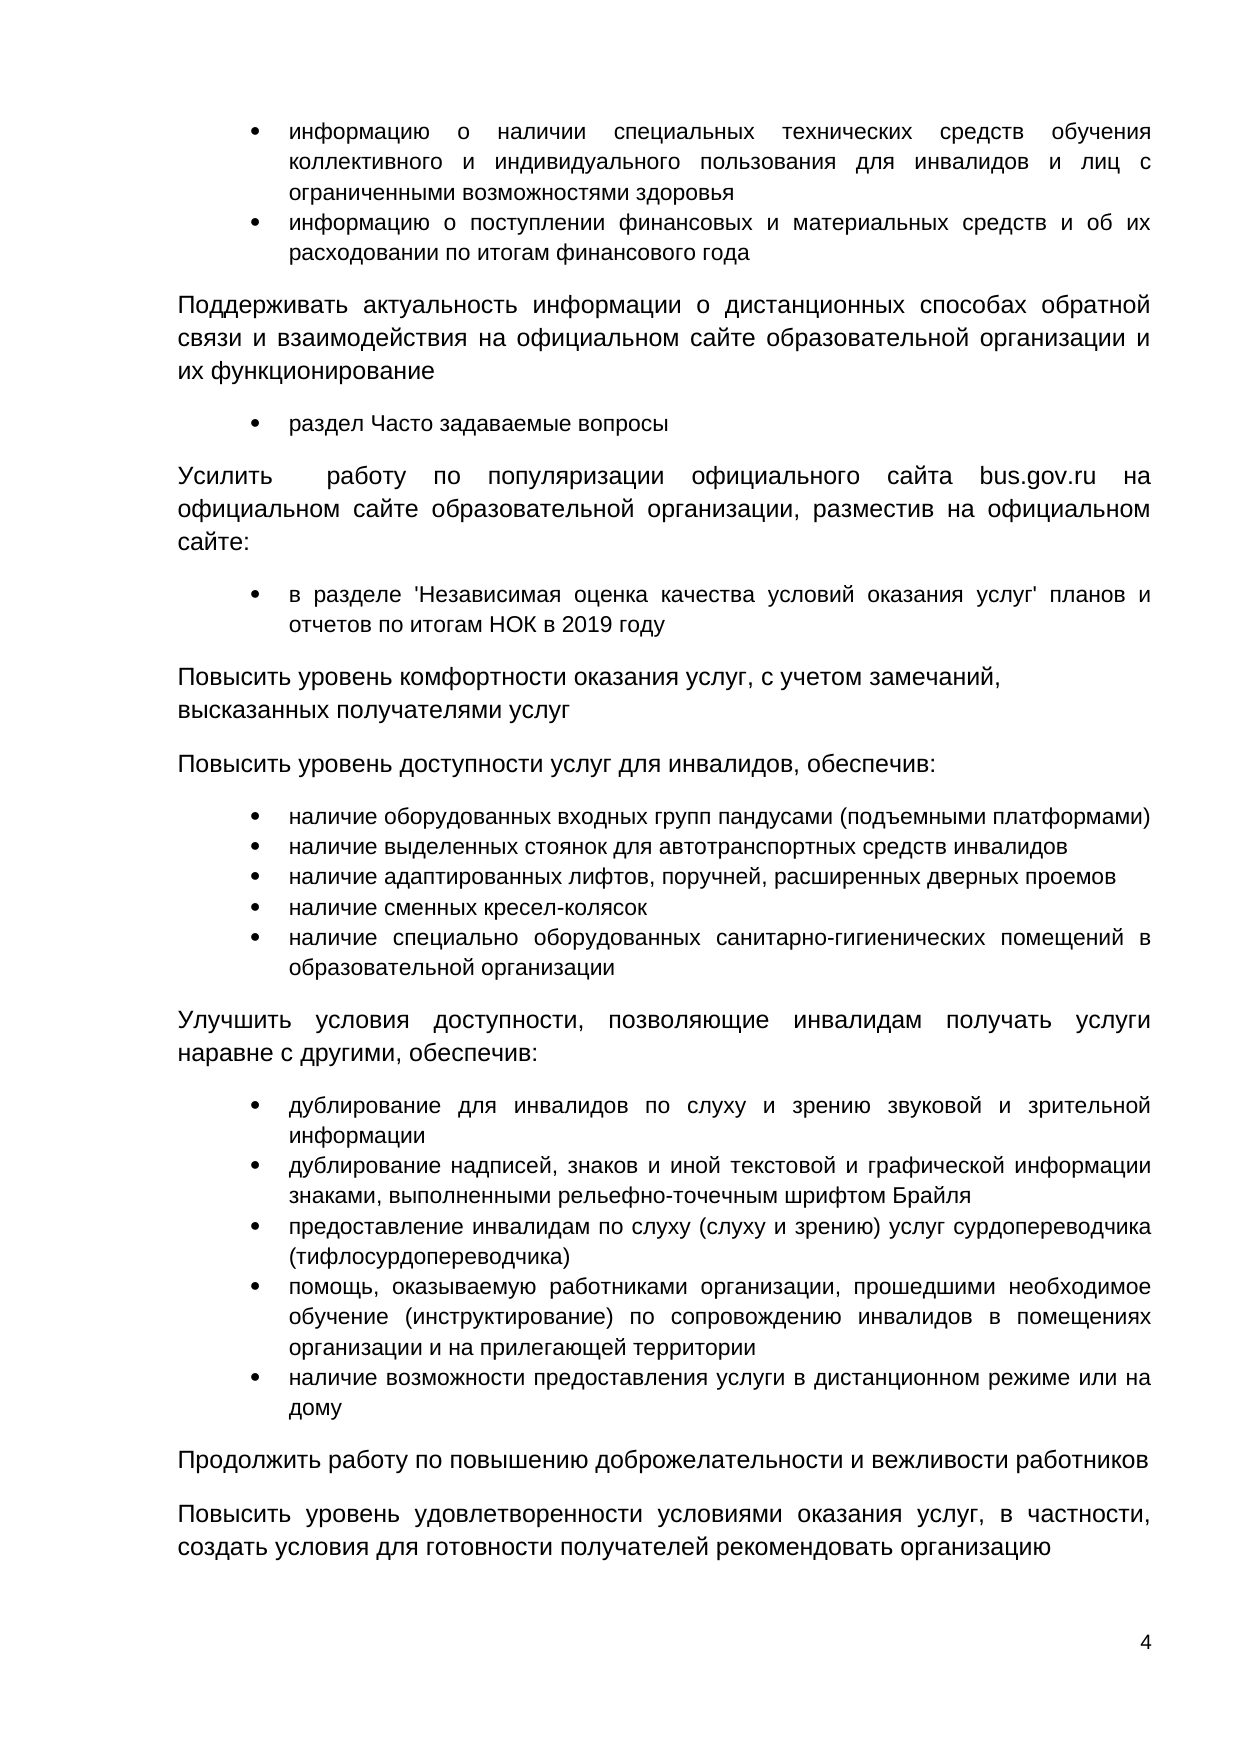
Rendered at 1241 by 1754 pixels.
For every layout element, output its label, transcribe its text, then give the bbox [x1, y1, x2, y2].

list наличие специально оборудованных санитарно-гигиенических помещений в образовательной организации [251, 924, 1152, 980]
text Повысить уровень комфортности оказания услуг, с учетом замечаний, высказанных получателями услуг [177, 662, 1152, 724]
list информацию о поступлении финансовых и материальных средств и об их расходовании по итогам финансового года [251, 209, 1152, 265]
text Повысить уровень доступности услуг для инвалидов, обеспечив: [177, 749, 1152, 778]
list наличие выделенных стоянок для автотранспортных средств инвалидов [251, 833, 1152, 859]
text Улучшить условия доступности, позволяющие инвалидам получать услуги наравне с другими, обеспечив: [177, 1005, 1152, 1067]
list помощь, оказываемую работниками организации, прошедшими необходимое обучение (инструктирование) по сопровождению инвалидов в помещениях организации и на прилегающей территории [251, 1273, 1152, 1360]
text Усилить работу по популяризации официального сайта bus.gov.ru на официальном сайте образовательной организации, разместив на официальном сайте: [177, 461, 1152, 556]
list в разделе 'Независимая оценка качества условий оказания услуг' планов и отчетов по итогам НОК в 2019 году [251, 581, 1152, 637]
text Повысить уровень удовлетворенности условиями оказания услуг, в частности, создать условия для готовности получателей рекомендовать организацию [177, 1499, 1152, 1561]
list дублирование для инвалидов по слуху и зрению звуковой и зрительной информации [251, 1092, 1152, 1148]
list предоставление инвалидам по слуху (слуху и зрению) услуг сурдопереводчика (тифлосурдопереводчика) [251, 1213, 1152, 1269]
list дублирование надписей, знаков и иной текстовой и графической информации знаками, выполненными рельефно-точечным шрифтом Брайля [251, 1152, 1152, 1209]
list раздел Часто задаваемые вопросы [251, 410, 1152, 436]
list информацию о наличии специальных технических средств обучения коллективного и индивидуального пользования для инвалидов и лиц с ограниченными возможностями здоровья [251, 118, 1152, 205]
list наличие сменных кресел-колясок [251, 893, 1152, 920]
list наличие адаптированных лифтов, поручней, расширенных дверных проемов [251, 863, 1152, 889]
list наличие возможности предоставления услуги в дистанционном режиме или на дому [251, 1364, 1152, 1420]
text Продолжить работу по повышению доброжелательности и вежливости работников [177, 1445, 1152, 1474]
list наличие оборудованных входных групп пандусами (подъемными платформами) [251, 803, 1152, 829]
text Поддерживать актуальность информации о дистанционных способах обратной связи и взаимодействия на официальном сайте образовательной организации и их функционирование [177, 290, 1152, 385]
